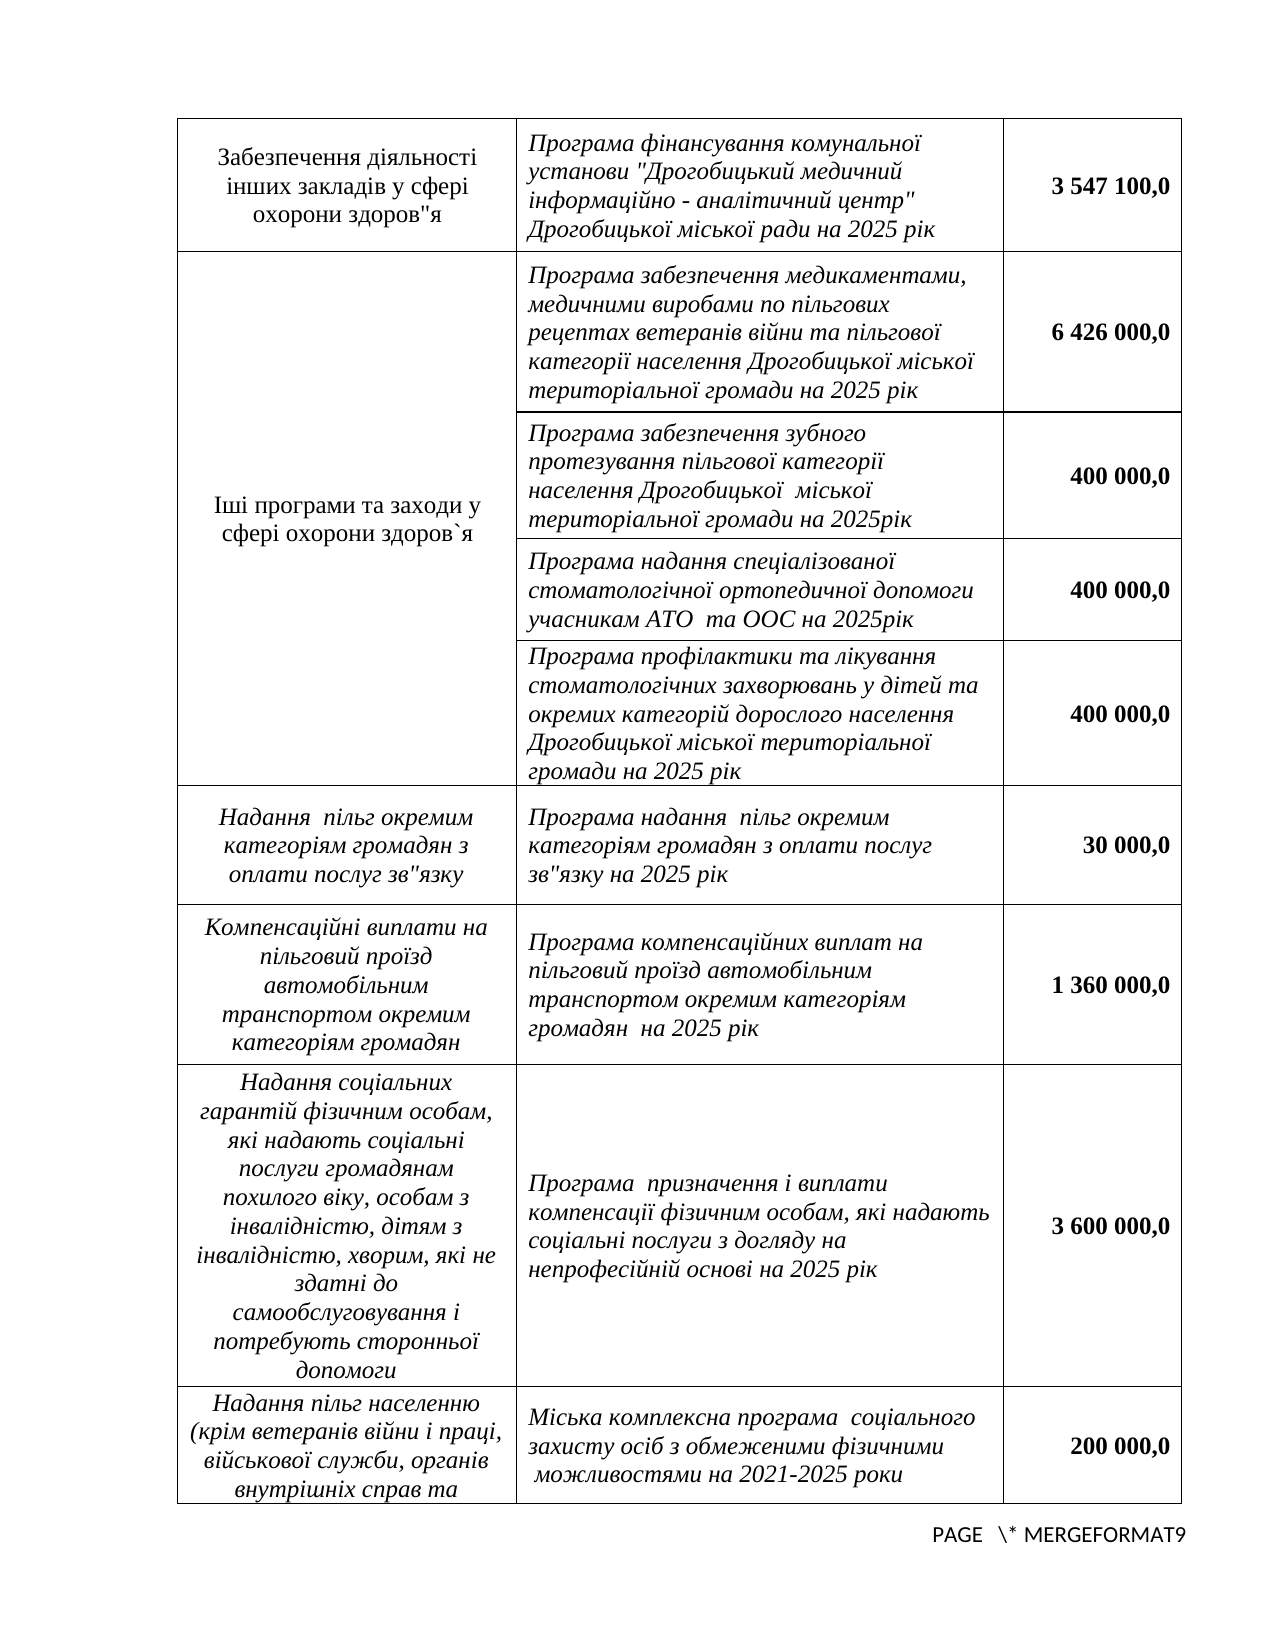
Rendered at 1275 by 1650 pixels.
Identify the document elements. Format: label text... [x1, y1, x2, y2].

table_cell 400 000,0 [1004, 641, 1181, 785]
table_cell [178, 1387, 516, 1503]
table_cell 400 000,0 [1004, 539, 1181, 640]
table_cell 400 000,0 [1004, 413, 1181, 538]
table_cell Програма фінансування комунальної установи "Дрогобицький медичний інформаційно - аналітичний центр" Дрогобицької міської ради на 2025 рік [517, 119, 1003, 251]
table_cell Програма компенсаційних виплат на пільговий проїзд автомобільним транспортом окремим категоріям громадян на 2025 рік [517, 905, 1003, 1064]
table_cell Програма забезпечення зубного протезування пільгової категорії населення Дрогобицької міської територіальної громади на 2025рік [517, 413, 1003, 538]
table_cell 3 547 100,0 [1004, 119, 1181, 251]
table_cell Забезпечення діяльності інших закладів у сфері охорони здоров"я [178, 119, 516, 251]
table_cell Програма надання спеціалізованої стоматологічної ортопедичної допомоги учасникам АТО та ООС на 2025рік [517, 539, 1003, 640]
table_cell Програма профілактики та лікування стоматологічних захворювань у дітей та окремих категорій дорослого населення Дрогобицької міської територіальної громади на 2025 рік [517, 641, 1003, 785]
table_cell 6 426 000,0 [1004, 252, 1181, 411]
table_cell Компенсаційні виплати на пільговий проїзд автомобільним транспортом окремим категоріям громадян [178, 905, 516, 1064]
table_cell Програма надання пільг окремим категоріям громадян з оплати послуг зв"язку на 2025 рік [517, 786, 1003, 904]
table_cell 3 600 000,0 [1004, 1065, 1181, 1386]
table_cell 1 360 000,0 [1004, 905, 1181, 1064]
table_cell Надання пільг окремим категоріям громадян з оплати послуг зв"язку [178, 786, 516, 904]
table_cell 200 000,0 [1004, 1387, 1181, 1503]
table_cell 30 000,0 [1004, 786, 1181, 904]
table_cell Іші програми та заходи у сфері охорони здоров`я [178, 252, 516, 785]
table_cell Програма забезпечення медикаментами, медичними виробами по пільгових рецептах ветеранів війни та пільгової категорії населення Дрогобицької міської територіальної громади на 2025 рік [517, 252, 1003, 411]
table_cell Програма призначення і виплати компенсації фізичним особам, які надають соціальні послуги з догляду на непрофесійній основі на 2025 рік [517, 1065, 1003, 1386]
table_cell Надання соціальних гарантій фізичним особам, які надають соціальні послуги громадянам похилого віку, особам з інвалідністю, дітям з інвалідністю, хворим, які не здатні до самообслуговування і потребують сторонньої допомоги [178, 1065, 516, 1386]
table_cell Міська комплексна програма соціального захисту осіб з обмеженими фізичними можливостями на 2021-2025 роки [517, 1387, 1003, 1503]
